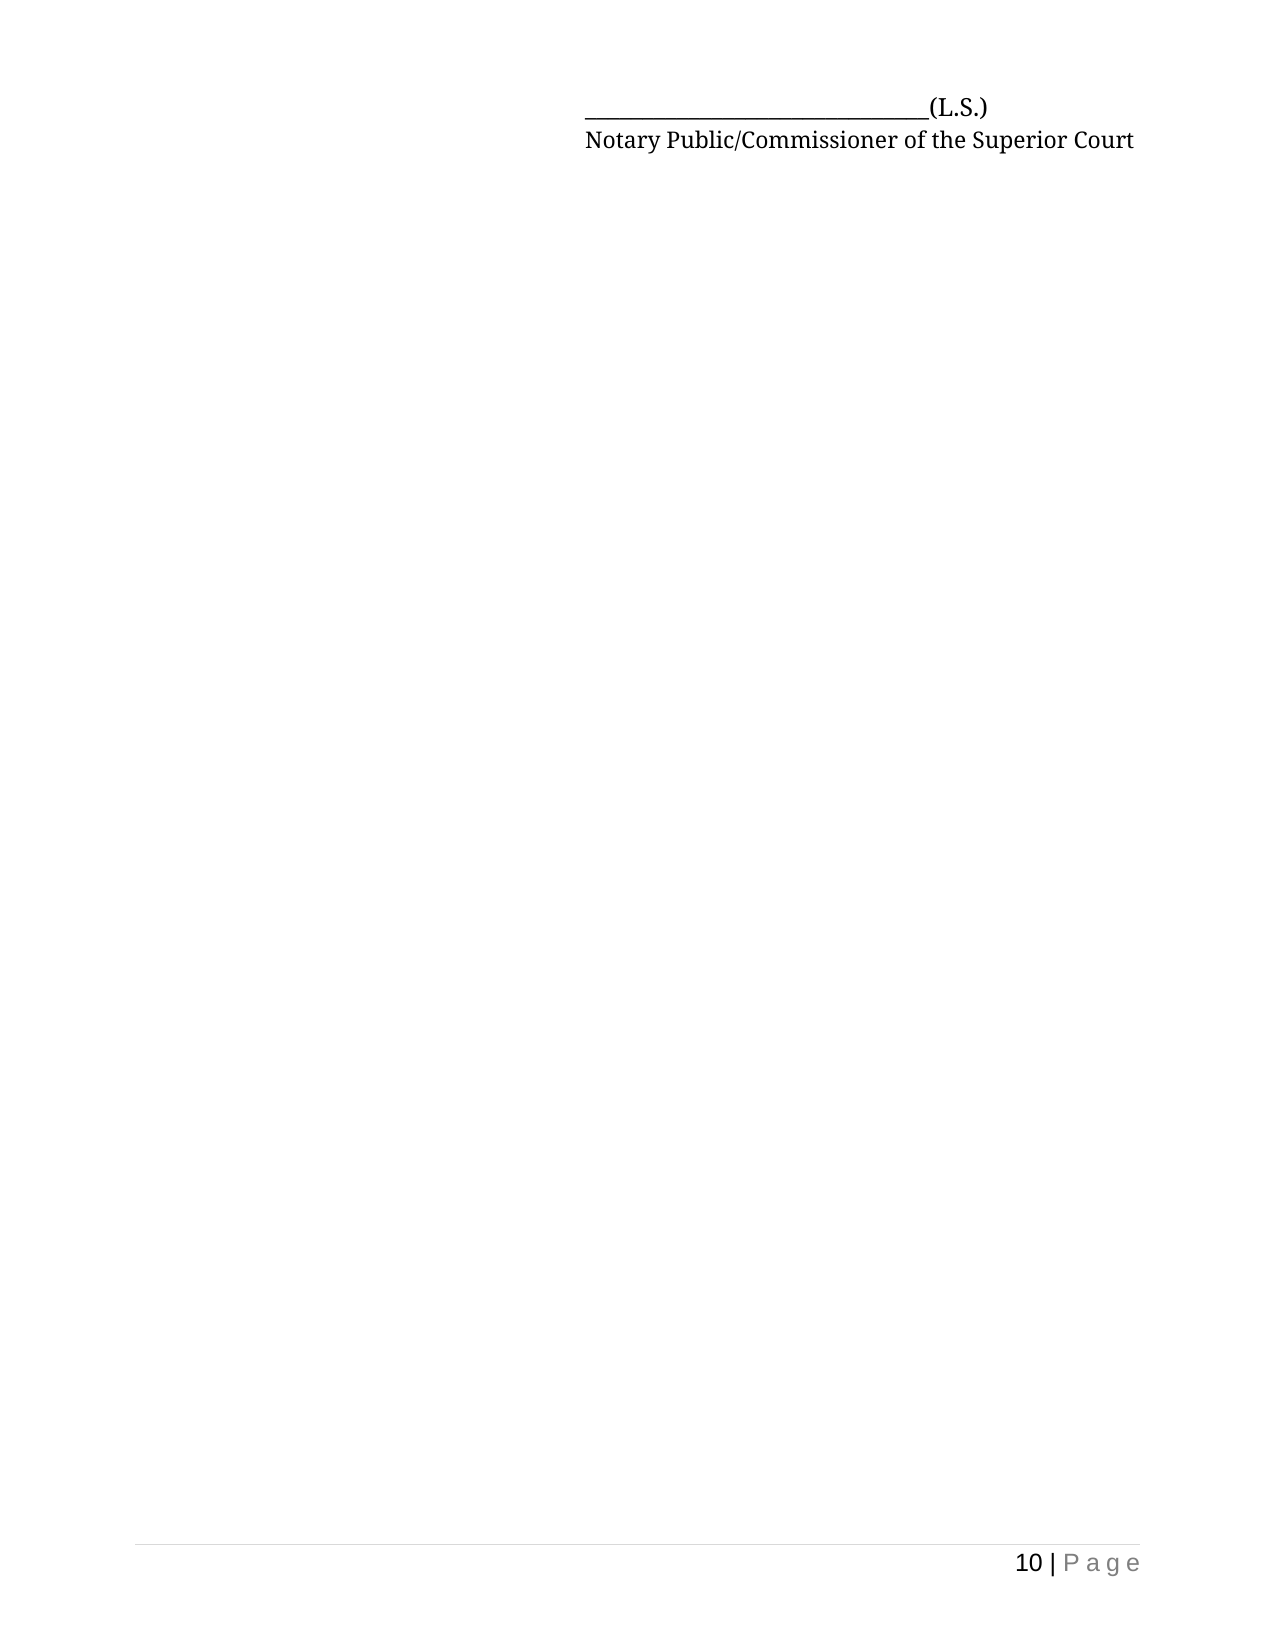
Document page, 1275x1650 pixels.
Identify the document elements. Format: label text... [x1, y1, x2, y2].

text ______________________________(L.S.) [135, 90, 1140, 124]
text Notary Public/Commissioner of the Superior Court [135, 124, 1140, 155]
